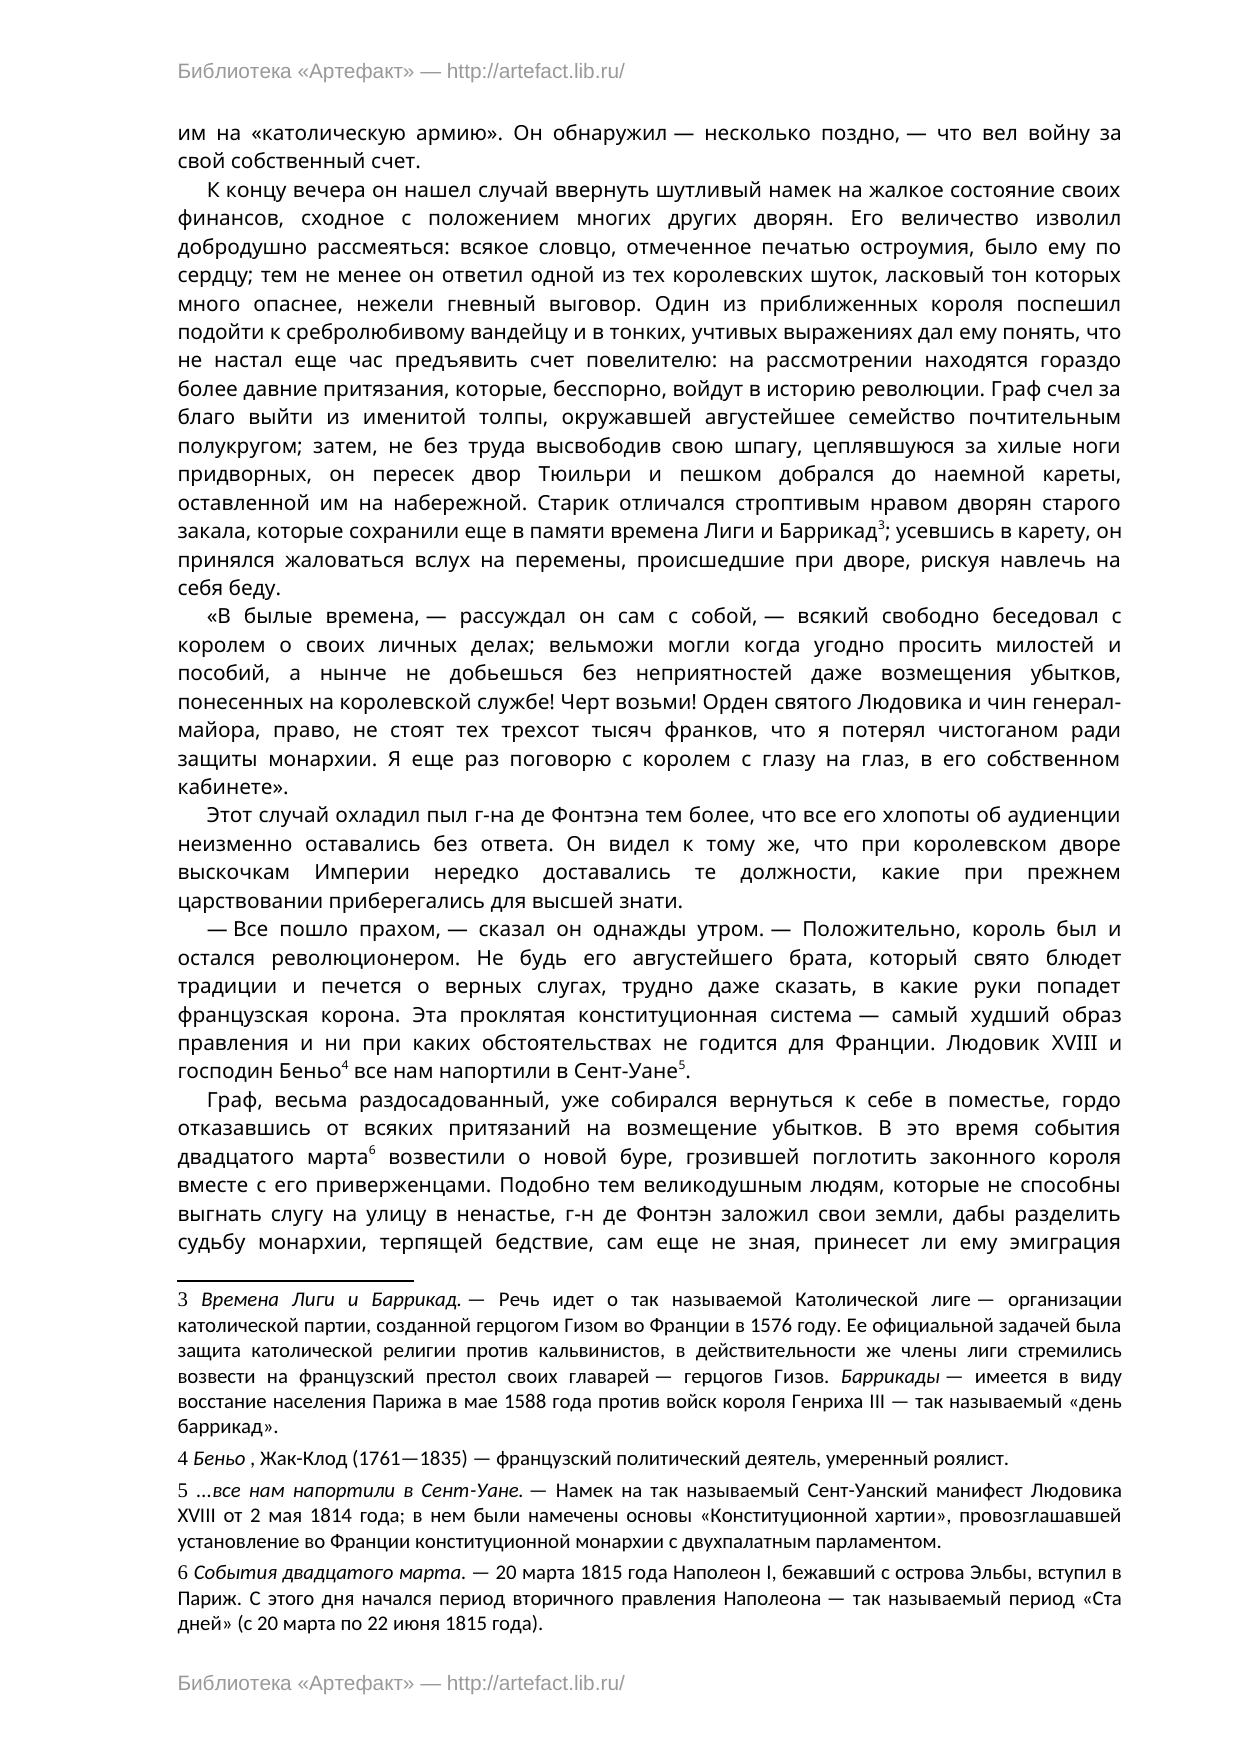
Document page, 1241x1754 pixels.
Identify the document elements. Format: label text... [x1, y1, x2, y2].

text «В былые времена, — рассуждал он сам с собой, — всякий свободно беседовал с королем о своих личных делах; вельможи могли когда угодно просить милостей и пособий, а нынче не добьешься без неприятностей даже возмещения убытков, понесенных на королевской службе! Черт возьми! Орден святого Людовика и чин генерал-майора, право, не стоят тех трехсот тысяч франков, что я потерял чистоганом ради защиты монархии. Я еще раз поговорю с королем с глазу на глаз, в его собственном кабинете». [177, 602, 1122, 801]
text Этот случай охладил пыл г-на де Фонтэна тем более, что все его хлопоты об аудиенции неизменно оставались без ответа. Он видел к тому же, что при королевском дворе выскочкам Империи нередко доставались те должности, какие при прежнем царствовании приберегались для высшей знати. [177, 801, 1122, 914]
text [177, 1085, 1122, 1256]
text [177, 118, 1122, 175]
text — Все пошло прахом, — сказал он однажды утром. — Положительно, король был и остался революционером. Не будь его августейшего брата, который свято блюдет традиции и печется о верных слугах, трудно даже сказать, в какие руки попадет французская корона. Эта проклятая конституционная система — самый худший образ правления и ни при каких обстоятельствах не годится для Франции. Людовик XVIII и господин Беньо все нам напортили в Сент-Уане. [177, 914, 1122, 1085]
text К концу вечера он нашел случай ввернуть шутливый намек на жалкое состояние своих финансов, сходное с положением многих других дворян. Его величество изволил добродушно рассмеяться: всякое словцо, отмеченное печатью остроумия, было ему по сердцу; тем не менее он ответил одной из тех королевских шуток, ласковый тон которых много опаснее, нежели гневный выговор. Один из приближенных короля поспешил подойти к сребролюбивому вандейцу и в тонких, учтивых выражениях дал ему понять, что не настал еще час предъявить счет повелителю: на рассмотрении находятся гораздо более давние притязания, которые, бесспорно, войдут в историю революции. Граф счел за благо выйти из именитой толпы, окружавшей августейшее семейство почтительным полукругом; затем, не без труда высвободив свою шпагу, цеплявшуюся за хилые ноги придворных, он пересек двор Тюильри и пешком добрался до наемной кареты, оставленной им на набережной. Старик отличался строптивым нравом дворян старого закала, которые сохранили еще в памяти времена Лиги и Баррикад; усевшись в карету, он принялся жаловаться вслух на перемены, происшедшие при дворе, рискуя навлечь на себя беду. [177, 175, 1122, 602]
